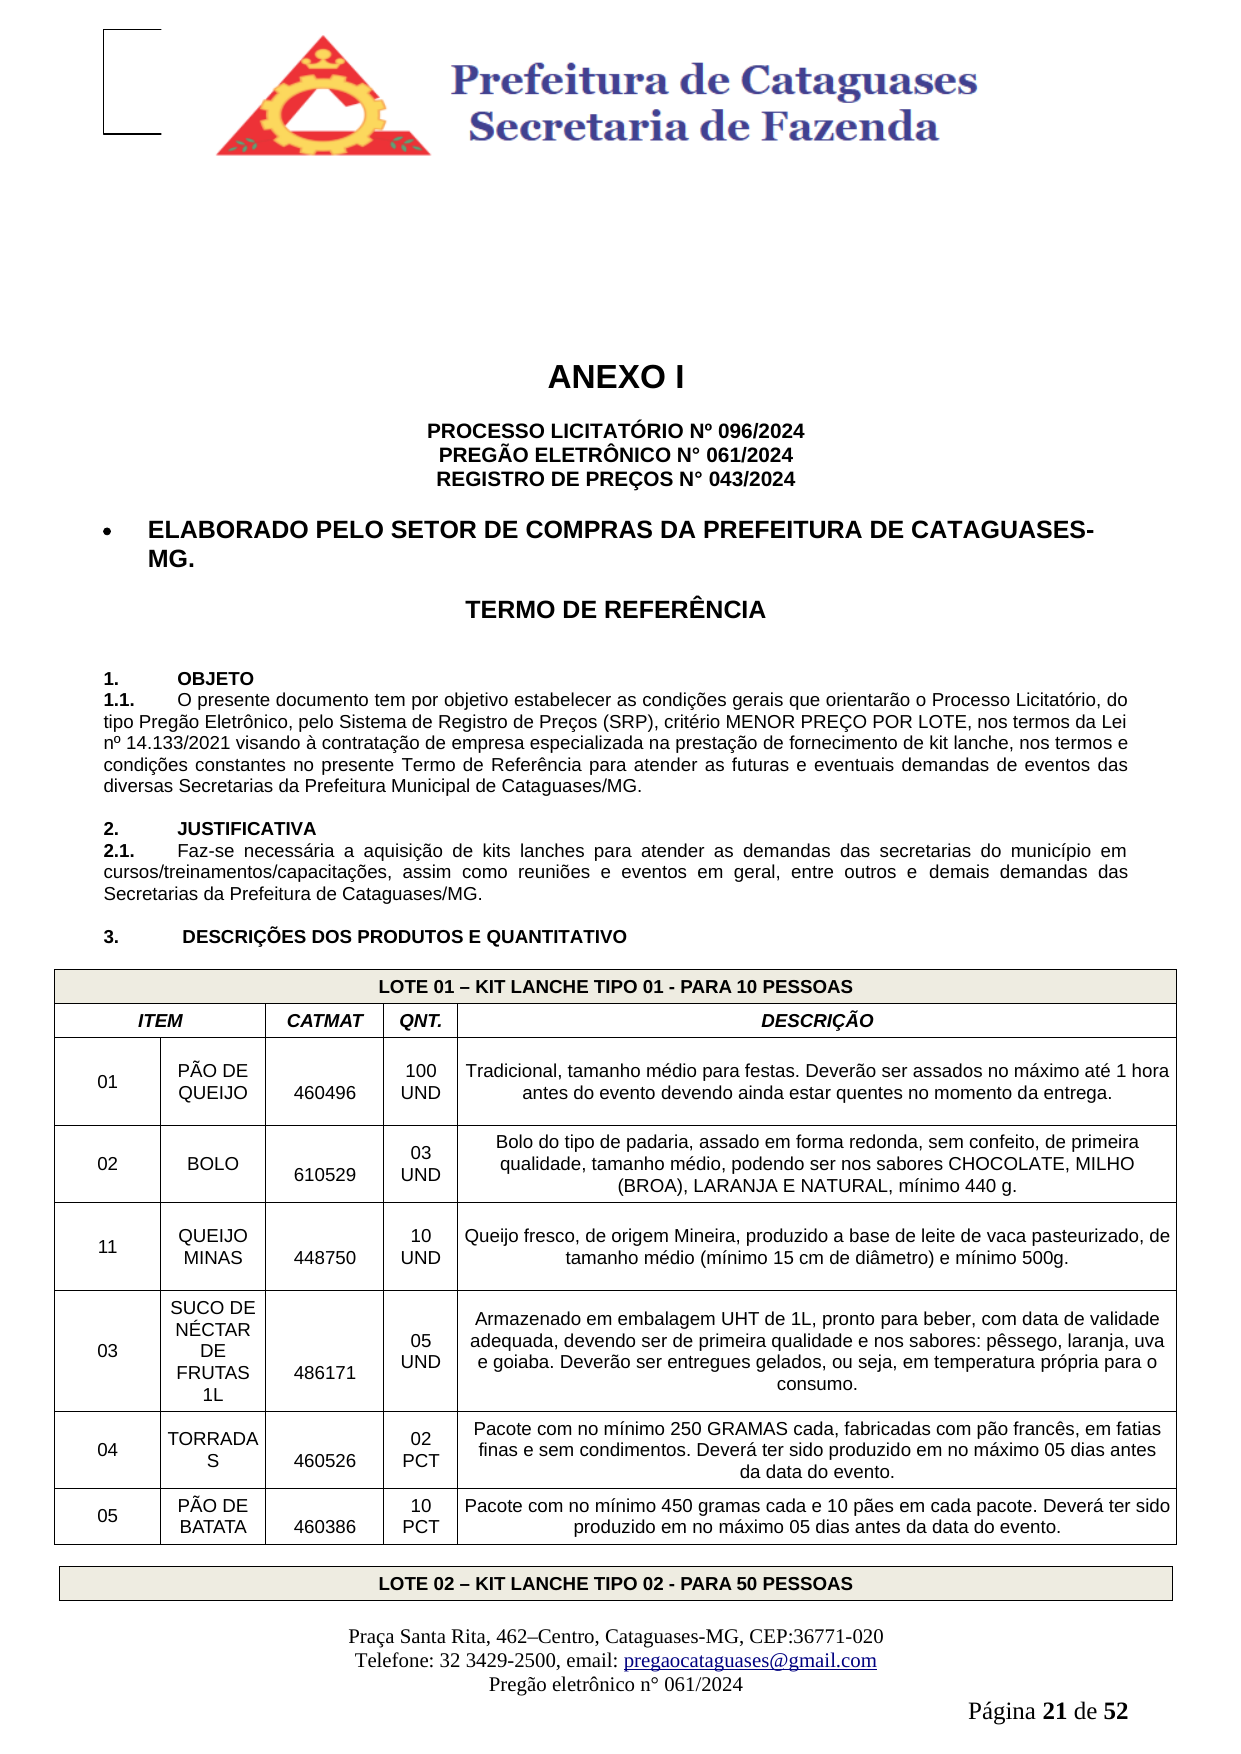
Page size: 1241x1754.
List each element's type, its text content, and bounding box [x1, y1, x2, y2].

text PREGÃO ELETRÔNICO N° 061/2024 [103, 443, 1128, 467]
list Faz-se necessária a aquisição de kits lanches para atender as demandas das secretarias do município em cursos/treinamentos/capacitações, assim como reuniões e eventos em geral, entre outros e demais demandas das Secretarias da Prefeitura de Cataguases/MG. [103, 840, 1128, 904]
list O presente documento tem por objetivo estabelecer as condições gerais que orientarão o Processo Licitatório, do tipo Pregão Eletrônico, pelo Sistema de Registro de Preços (SRP), critério MENOR PREÇO POR LOTE, nos termos da Lei nº 14.133/2021 visando à contratação de empresa especializada na prestação de fornecimento de kit lanche, nos termos e condições constantes no presente Termo de Referência para atender as futuras e eventuais demandas de eventos das diversas Secretarias da Prefeitura Municipal de Cataguases/MG. [103, 689, 1128, 797]
table_cell 486171 [266, 1291, 383, 1411]
picture [161, 29, 1071, 177]
table_cell 01 [55, 1038, 160, 1124]
table_cell 460386 [266, 1489, 383, 1543]
table_cell DESCRIÇÃO [458, 1004, 1176, 1037]
table_cell 10 PCT [384, 1489, 457, 1543]
list ELABORADO PELO SETOR DE COMPRAS DA PREFEITURA DE CATAGUASES-MG. [103, 515, 1128, 573]
table_cell PÃO DE BATATA [161, 1489, 265, 1543]
table_cell 03 [55, 1291, 160, 1411]
text ANEXO I [103, 357, 1128, 395]
table_cell CATMAT [266, 1004, 383, 1037]
table_cell 100 UND [384, 1038, 457, 1124]
text REGISTRO DE PREÇOS N° 043/2024 [103, 467, 1128, 491]
table_cell Queijo fresco, de origem Mineira, produzido a base de leite de vaca pasteurizado, de tamanho médio (mínimo 15 cm de diâmetro) e mínimo 500g. [458, 1203, 1176, 1290]
table_cell Tradicional, tamanho médio para festas. Deverão ser assados no máximo até 1 hora antes do evento devendo ainda estar quentes no momento da entrega. [458, 1038, 1176, 1124]
table_cell Pacote com no mínimo 450 gramas cada e 10 pães em cada pacote. Deverá ter sido produzido em no máximo 05 dias antes da data do evento. [458, 1489, 1176, 1543]
table_cell 11 [55, 1203, 160, 1290]
table_cell 05 [55, 1489, 160, 1543]
table_cell 460526 [266, 1412, 383, 1488]
table_header LOTE 01 – KIT LANCHE TIPO 01 - PARA 10 PESSOAS [55, 970, 1176, 1003]
table_cell SUCO DE NÉCTAR DE FRUTAS 1L [161, 1291, 265, 1411]
table_cell TORRADAS [161, 1412, 265, 1488]
text PROCESSO LICITATÓRIO Nº 096/2024 [103, 419, 1128, 443]
table_cell 05 UND [384, 1291, 457, 1411]
text TERMO DE REFERÊNCIA [103, 595, 1128, 624]
table_cell 460496 [266, 1038, 383, 1124]
table_cell 10 UND [384, 1203, 457, 1290]
table_cell ITEM [55, 1004, 265, 1037]
table_header LOTE 02 – KIT LANCHE TIPO 02 - PARA 50 PESSOAS [60, 1567, 1172, 1600]
table_cell Bolo do tipo de padaria, assado em forma redonda, sem confeito, de primeira qualidade, tamanho médio, podendo ser nos sabores CHOCOLATE, MILHO (BROA), LARANJA E NATURAL, mínimo 440 g. [458, 1126, 1176, 1202]
table_cell 02 [55, 1126, 160, 1202]
table_cell PÃO DE QUEIJO [161, 1038, 265, 1124]
list OBJETO [103, 667, 1128, 689]
table_cell 03 UND [384, 1126, 457, 1202]
table_cell 610529 [266, 1126, 383, 1202]
table_cell BOLO [161, 1126, 265, 1202]
table_cell QUEIJO MINAS [161, 1203, 265, 1290]
list JUSTIFICATIVA [103, 818, 1128, 840]
table_cell 02 PCT [384, 1412, 457, 1488]
list DESCRIÇÕES DOS PRODUTOS E QUANTITATIVO [103, 926, 1128, 948]
table_cell 04 [55, 1412, 160, 1488]
table_cell 448750 [266, 1203, 383, 1290]
table_cell QNT. [384, 1004, 457, 1037]
